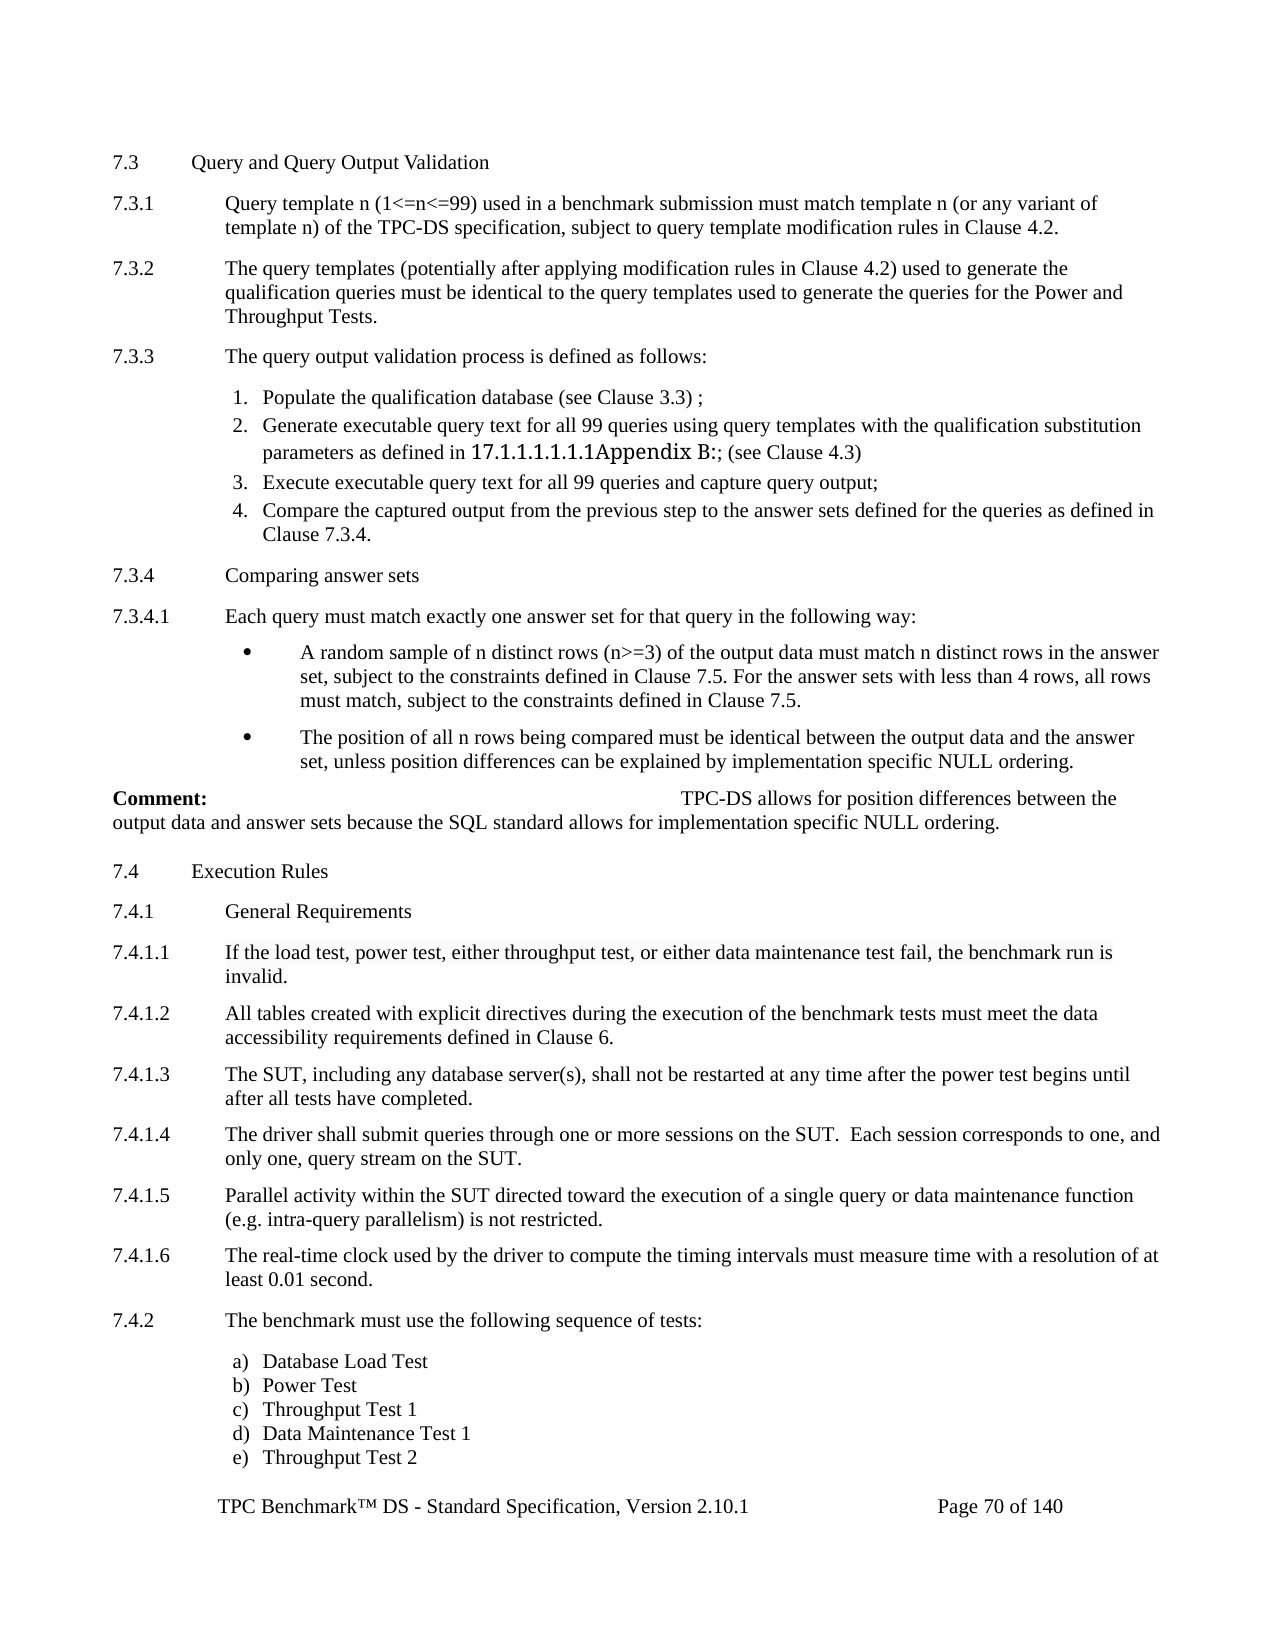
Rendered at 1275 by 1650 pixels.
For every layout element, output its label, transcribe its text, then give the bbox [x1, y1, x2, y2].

list Generate executable query text for all 99 queries using query templates with the qualification substitution parameters as defined in 17Appendix B:; (see Clause 4.3) [232, 413, 1162, 466]
list Database Load Test [232, 1349, 1162, 1373]
text The benchmark must use the following sequence of tests: [112, 1308, 1162, 1332]
list A random sample of n distinct rows (n>=3) of the output data must match n distinct rows in the answer set, subject to the constraints defined in Clause 7.5. For the answer sets with less than 4 rows, all rows must match, subject to the constraints defined in Clause 7.5. [244, 640, 1162, 712]
text The SUT, including any database server(s), shall not be restarted at any time after the power test begins until after all tests have completed. [112, 1061, 1162, 1109]
text Execution Rules [112, 859, 1162, 883]
text General Requirements [112, 899, 1162, 923]
list Throughput Test 2 [232, 1445, 1162, 1469]
text If the load test, power test, either throughput test, or either data maintenance test fail, the benchmark run is invalid. [288, 940, 1162, 988]
list Populate the qualification database (see Clause 3.3) ; [232, 385, 1162, 409]
text Query template n (1<=n<=99) used in a benchmark submission must match template n (or any variant of template n) of the TPC-DS specification, subject to query template modification rules in Clause 4.2. [112, 191, 1162, 239]
text All tables created with explicit directives during the execution of the benchmark tests must meet the data accessibility requirements defined in Clause 6. [112, 1001, 1162, 1049]
text The query output validation process is defined as follows: [112, 344, 1162, 368]
list Data Maintenance Test 1 [232, 1421, 1162, 1445]
text The real-time clock used by the driver to compute the timing intervals must measure time with a resolution of at least 0.01 second. [112, 1243, 1162, 1291]
text The query templates (potentially after applying modification rules in Clause 4.2) used to generate the qualification queries must be identical to the query templates used to generate the queries for the Power and Throughput Tests. [112, 256, 1162, 328]
text Each query must match exactly one answer set for that query in the following way: [112, 604, 1162, 628]
text The driver shall submit queries through one or more sessions on the SUT. Each session corresponds to one, and only one, query stream on the SUT. [112, 1122, 1162, 1170]
list Power Test [232, 1373, 1162, 1397]
text TPC-DS allows for position differences between the output data and answer sets because the SQL standard allows for implementation specific NULL ordering. [112, 786, 1162, 834]
list Execute executable query text for all 99 queries and capture query output; [232, 470, 1162, 494]
text Query and Query Output Validation [112, 150, 1162, 174]
list The position of all n rows being compared must be identical between the output data and the answer set, unless position differences can be explained by implementation specific NULL ordering. [244, 725, 1162, 773]
text Comparing answer sets [112, 563, 1162, 587]
text Parallel activity within the SUT directed toward the execution of a single query or data maintenance function (e.g. intra-query parallelism) is not restricted. [112, 1183, 1162, 1231]
list Compare the captured output from the previous step to the answer sets defined for the queries as defined in Clause 7.3.4. [232, 498, 1162, 546]
list Throughput Test 1 [232, 1397, 1162, 1421]
